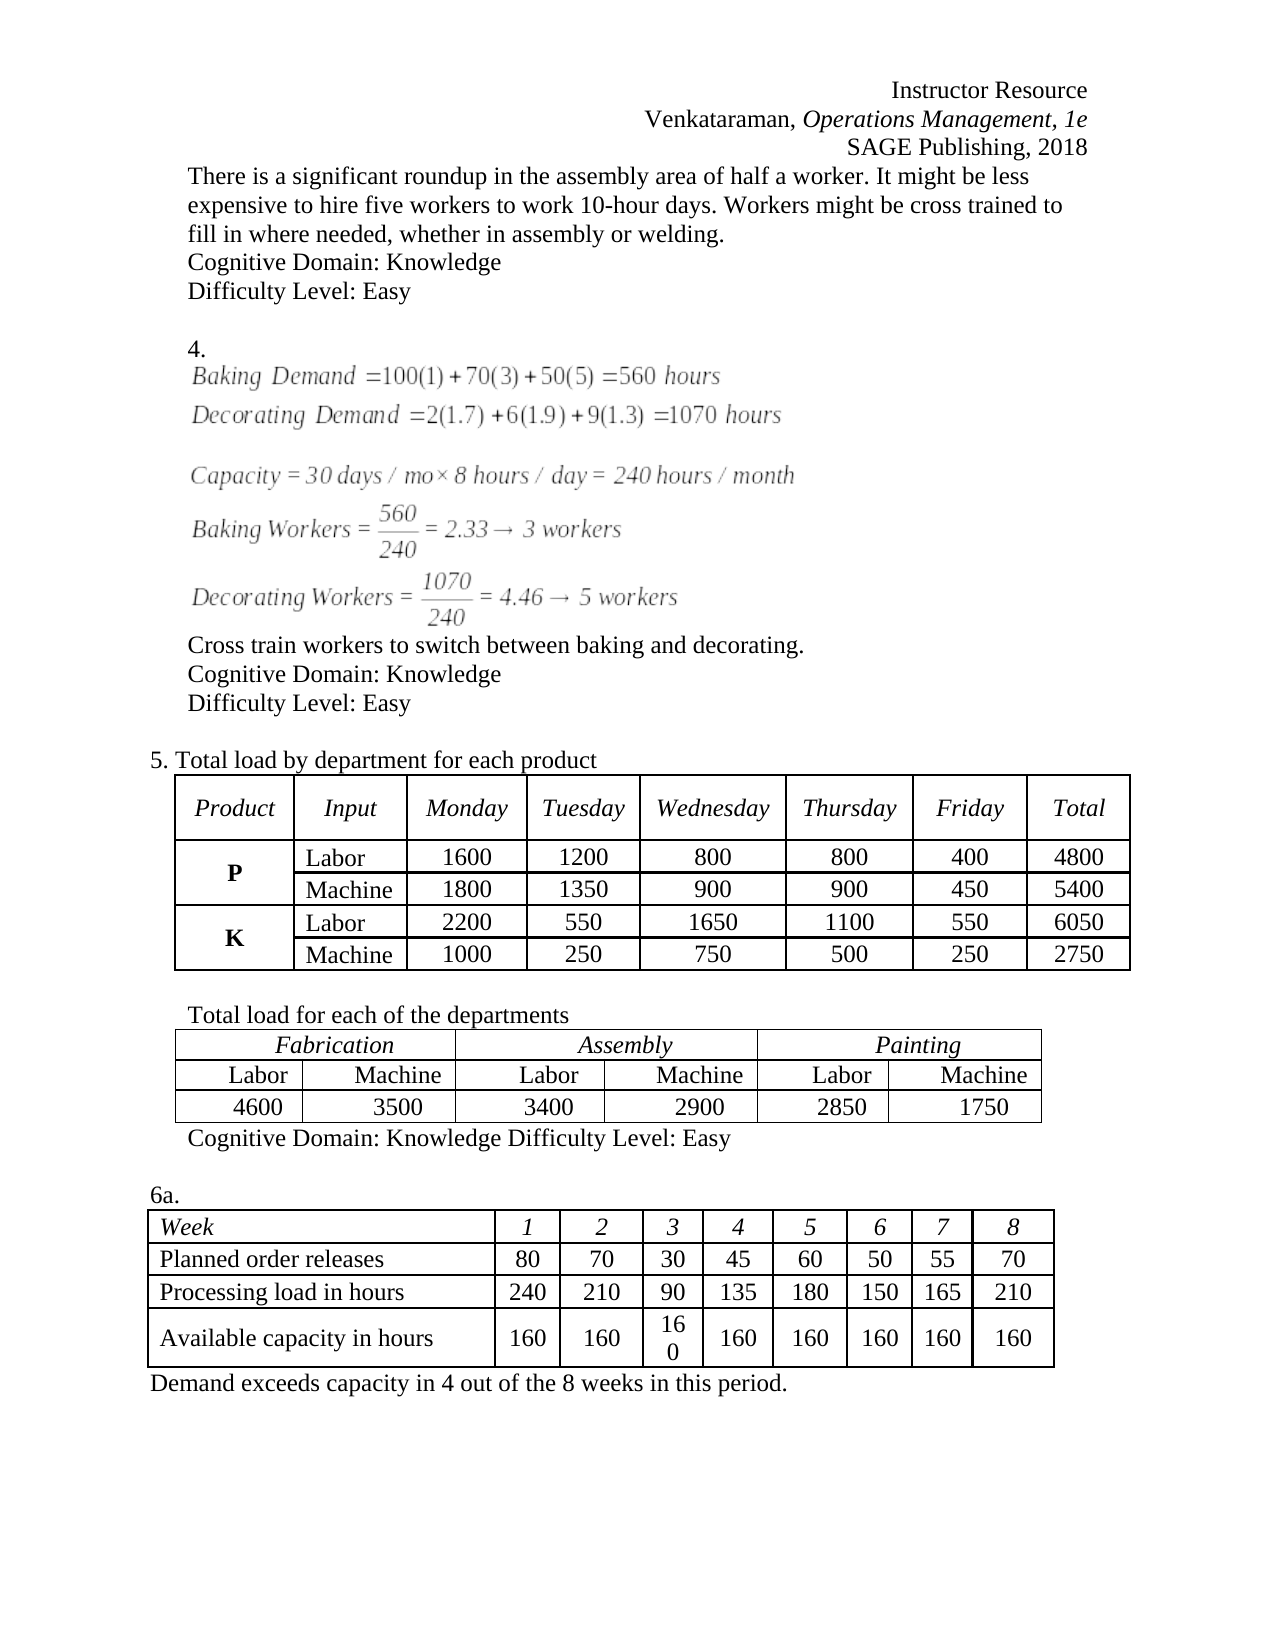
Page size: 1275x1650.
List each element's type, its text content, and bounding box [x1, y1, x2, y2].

table_cell 60 [774, 1244, 846, 1274]
table_cell 160 [704, 1309, 772, 1366]
table_cell Machine [295, 874, 406, 904]
table_cell Machine [295, 939, 406, 969]
table_cell 1200 [528, 841, 639, 871]
table_cell Processing load in hours [149, 1276, 494, 1307]
table_cell Machine [889, 1061, 1041, 1089]
table_cell 240 [496, 1276, 559, 1307]
text Difficulty Level: Easy [187, 688, 1087, 716]
table_header Assembly [456, 1030, 757, 1058]
table_cell 55 [913, 1244, 971, 1274]
table_cell 3500 [303, 1091, 455, 1122]
table_cell 4800 [1028, 841, 1129, 871]
table_cell Machine [303, 1061, 455, 1089]
table_cell 800 [641, 841, 785, 871]
table_cell 5400 [1028, 874, 1129, 904]
table_cell Labor [456, 1061, 604, 1089]
table_cell 30 [644, 1244, 702, 1274]
table_header Week [149, 1211, 494, 1242]
table_cell 900 [641, 874, 785, 904]
table_cell 1750 [889, 1091, 1041, 1122]
table_cell 160 [974, 1309, 1053, 1366]
table_cell Labor [758, 1061, 888, 1089]
table_cell Labor [295, 906, 406, 936]
text Total load for each of the departments [187, 1000, 1087, 1028]
text Cross train workers to switch between baking and decorating. [187, 630, 1087, 659]
table_cell 70 [561, 1244, 642, 1274]
table_cell 160 [848, 1309, 911, 1366]
table_cell 750 [641, 939, 785, 969]
table_header Thursday [787, 776, 912, 839]
table_cell 2750 [1028, 939, 1129, 969]
table_header 2 [561, 1211, 642, 1242]
table_header Product [176, 776, 293, 839]
table_cell 160 [561, 1309, 642, 1366]
table_cell 2200 [408, 906, 526, 936]
table_cell P [176, 841, 293, 904]
table_cell 150 [848, 1276, 911, 1307]
table_cell 800 [787, 841, 912, 871]
text Cognitive Domain: Knowledge [187, 247, 1087, 276]
text 4. [187, 334, 1087, 362]
table_cell Available capacity in hours [149, 1309, 494, 1366]
table_header Input [295, 776, 406, 839]
table_cell 160 [644, 1309, 702, 1366]
table_cell Labor [295, 841, 406, 871]
table_cell 70 [974, 1244, 1053, 1274]
table_cell 1650 [641, 906, 785, 936]
text 6a. [150, 1180, 1087, 1209]
text Demand exceeds capacity in 4 out of the 8 weeks in this period. [150, 1368, 1087, 1397]
table_cell 400 [914, 841, 1026, 871]
table_header 8 [974, 1211, 1053, 1242]
table_header 4 [704, 1211, 772, 1242]
table_cell 2900 [605, 1091, 757, 1122]
table_header Painting [758, 1030, 1041, 1058]
table_cell 160 [774, 1309, 846, 1366]
table_cell 160 [496, 1309, 559, 1366]
table_cell K [176, 906, 293, 969]
table_cell 250 [914, 939, 1026, 969]
table_cell Labor [176, 1061, 302, 1089]
table_cell 160 [913, 1309, 971, 1366]
table_cell 135 [704, 1276, 772, 1307]
table_cell 1600 [408, 841, 526, 871]
table_header Total [1028, 776, 1129, 839]
table_cell 6050 [1028, 906, 1129, 936]
table_header 5 [774, 1211, 846, 1242]
table_header Wednesday [641, 776, 785, 839]
text 5. Total load by department for each product [150, 745, 1087, 774]
table_cell 1000 [408, 939, 526, 969]
table_cell 500 [787, 939, 912, 969]
table_cell 2850 [758, 1091, 888, 1122]
table_cell Planned order releases [149, 1244, 494, 1274]
table_header Tuesday [528, 776, 639, 839]
table_cell Machine [605, 1061, 757, 1089]
table_cell 210 [974, 1276, 1053, 1307]
table_cell 900 [787, 874, 912, 904]
table_header Friday [914, 776, 1026, 839]
table_cell 4600 [176, 1091, 302, 1122]
table_cell 250 [528, 939, 639, 969]
table_header 3 [644, 1211, 702, 1242]
table_cell 80 [496, 1244, 559, 1274]
text Cognitive Domain: Knowledge [187, 659, 1087, 688]
table_cell 50 [848, 1244, 911, 1274]
table_cell 180 [774, 1276, 846, 1307]
table_cell 550 [914, 906, 1026, 936]
table_header 7 [913, 1211, 971, 1242]
table_cell 1100 [787, 906, 912, 936]
table_header 6 [848, 1211, 911, 1242]
table_cell 1350 [528, 874, 639, 904]
table_header Monday [408, 776, 526, 839]
table_cell 45 [704, 1244, 772, 1274]
table_cell 1800 [408, 874, 526, 904]
table_cell 165 [913, 1276, 971, 1307]
table_header 1 [496, 1211, 559, 1242]
table_cell 210 [561, 1276, 642, 1307]
table_cell 550 [528, 906, 639, 936]
text There is a significant roundup in the assembly area of half a worker. It might be less expensive to hire five workers to work 10-hour days. Workers might be cross trained to fill in where needed, whether in assembly or welding. [187, 161, 1087, 247]
table_header Fabrication [176, 1030, 455, 1058]
text Difficulty Level: Easy [187, 276, 1087, 305]
text Cognitive Domain: Knowledge Difficulty Level: Easy [187, 1123, 1087, 1152]
table_cell 3400 [456, 1091, 604, 1122]
table_cell 450 [914, 874, 1026, 904]
table_cell 90 [644, 1276, 702, 1307]
